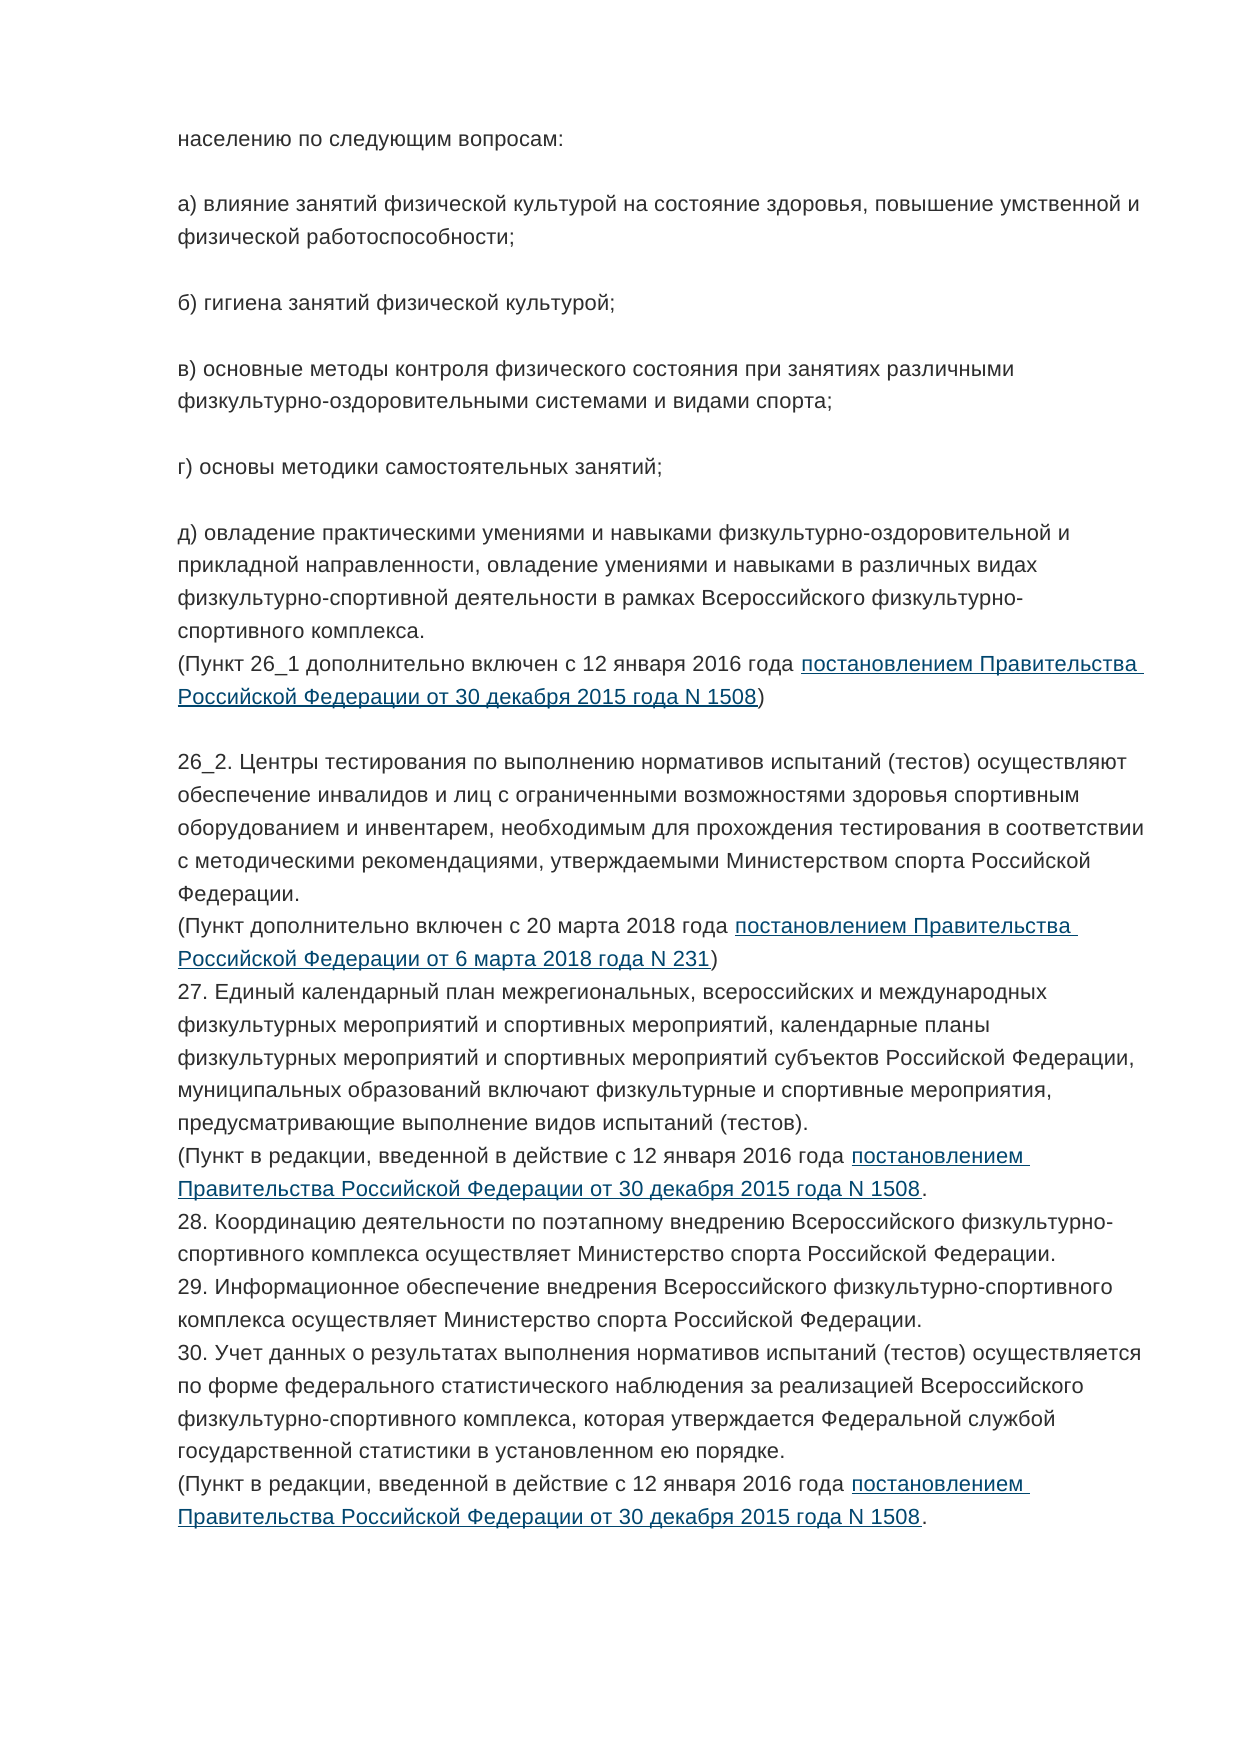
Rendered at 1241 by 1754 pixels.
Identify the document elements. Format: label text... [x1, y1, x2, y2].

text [177, 118, 1152, 184]
text а) влияние занятий физической культурой на состояние здоровья, повышение умственной и физической работоспособности; [177, 184, 1152, 282]
text 29. Информационное обеспечение внедрения Всероссийского физкультурно-спортивного комплекса осуществляет Министерство спорта Российской Федерации. [177, 1267, 1152, 1332]
text 26_2. Центры тестирования по выполнению нормативов испытаний (тестов) осуществляют обеспечение инвалидов и лиц с ограниченными возможностями здоровья спортивным оборудованием и инвентарем, необходимым для прохождения тестирования в соответствии с методическими рекомендациями, утверждаемыми Министерством спорта Российской Федерации. (Пункт дополнительно включен с 20 марта 2018 года постановлением Правительства Российской Федерации от 6 марта 2018 года N 231) [177, 742, 1152, 971]
text 28. Координацию деятельности по поэтапному внедрению Всероссийского физкультурно-спортивного комплекса осуществляет Министерство спорта Российской Федерации. [177, 1201, 1152, 1267]
text б) гигиена занятий физической культурой; [177, 282, 1152, 348]
text 27. Единый календарный план межрегиональных, всероссийских и международных физкультурных мероприятий и спортивных мероприятий, календарные планы физкультурных мероприятий и спортивных мероприятий субъектов Российской Федерации, муниципальных образований включают физкультурные и спортивные мероприятия, предусматривающие выполнение видов испытаний (тестов). (Пункт в редакции, введенной в действие с 12 января 2016 года постановлением Правительства Российской Федерации от 30 декабря 2015 года N 1508. [177, 971, 1152, 1201]
text г) основы методики самостоятельных занятий; [177, 446, 1152, 512]
text д) овладение практическими умениями и навыками физкультурно-оздоровительной и прикладной направленности, овладение умениями и навыками в различных видах физкультурно-спортивной деятельности в рамках Всероссийского физкультурно-спортивного комплекса. (Пункт 26_1 дополнительно включен с 12 января 2016 года постановлением Правительства Российской Федерации от 30 декабря 2015 года N 1508) [177, 512, 1152, 742]
text 30. Учет данных о результатах выполнения нормативов испытаний (тестов) осуществляется по форме федерального статистического наблюдения за реализацией Всероссийского физкультурно-спортивного комплекса, которая утверждается Федеральной службой государственной статистики в установленном ею порядке. (Пункт в редакции, введенной в действие с 12 января 2016 года постановлением Правительства Российской Федерации от 30 декабря 2015 года N 1508. [177, 1332, 1152, 1529]
text в) основные методы контроля физического состояния при занятиях различными физкультурно-оздоровительными системами и видами спорта; [177, 348, 1152, 446]
